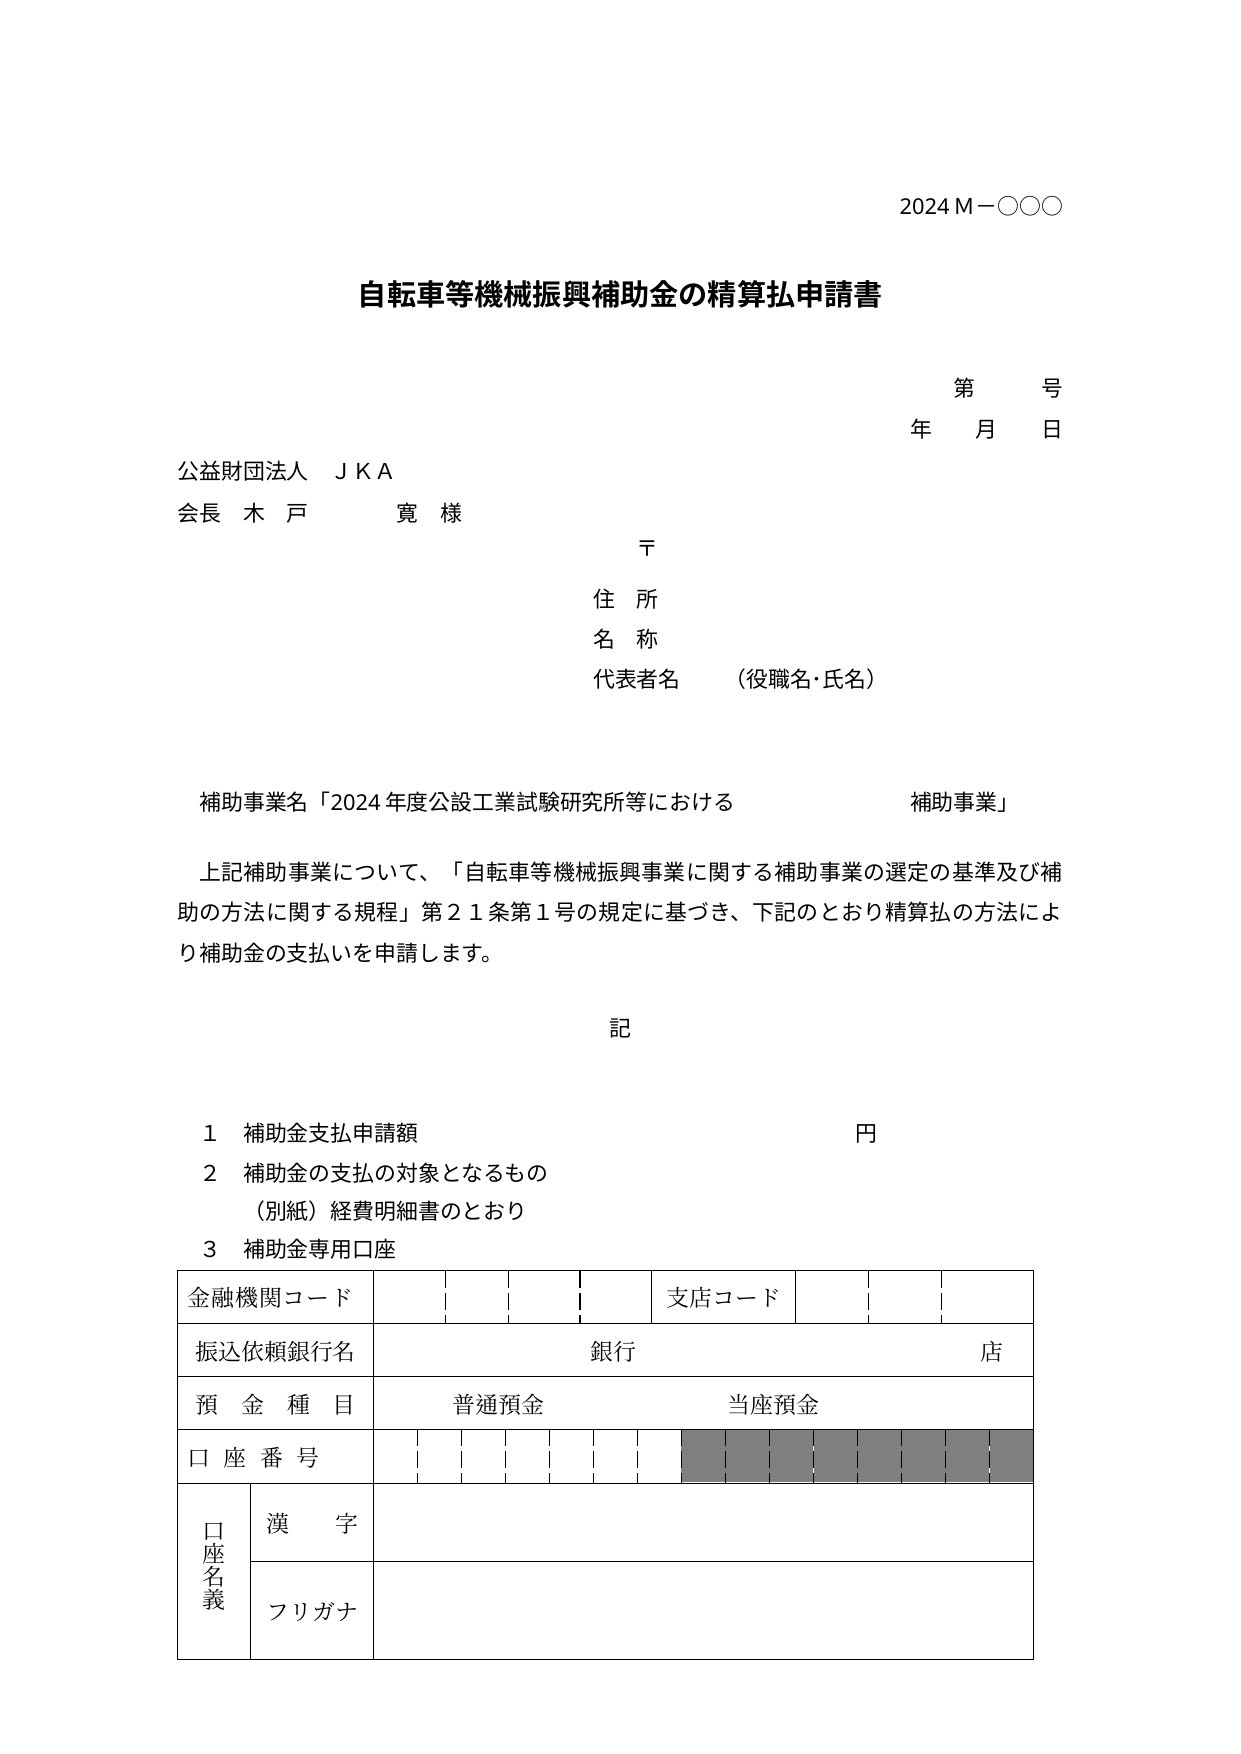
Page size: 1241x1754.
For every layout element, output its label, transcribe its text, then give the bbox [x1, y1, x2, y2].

text 第 号 [812, 363, 1063, 404]
text 住 所 [549, 580, 1063, 616]
table_cell [990, 1430, 1033, 1482]
text 代表者名 （役職名･氏名） [549, 660, 1063, 695]
text 年 月 日 [812, 404, 1063, 446]
table_cell フリガナ [251, 1562, 373, 1658]
table_cell [374, 1430, 417, 1482]
table_cell 銀行 店 [374, 1324, 1033, 1376]
table_cell 口座名義 [178, 1484, 250, 1658]
table_header 支店コード [652, 1271, 795, 1323]
table_cell [681, 1430, 725, 1482]
table_header [374, 1271, 445, 1323]
table_cell [637, 1430, 681, 1482]
text 記 [177, 1009, 1063, 1044]
text （別紙）経費明細書のとおり [177, 1194, 1063, 1225]
table_cell 口座番号 [178, 1430, 373, 1482]
table_cell [725, 1430, 770, 1482]
table_cell 普通預金 当座預金 [374, 1377, 1033, 1429]
table_cell [374, 1562, 1033, 1658]
table_cell [374, 1484, 1033, 1561]
text ２ 補助金の支払の対象となるもの [177, 1154, 1063, 1189]
table_cell [594, 1430, 637, 1482]
table_header [796, 1271, 868, 1323]
text 公益財団法人 ＪＫＡ [177, 446, 1063, 488]
text 名 称 [549, 620, 1063, 655]
table_header [445, 1271, 508, 1323]
table_cell 預 金 種 目 [178, 1377, 373, 1429]
text 上記補助事業について、「機械振興事業に関する補助事業の選定の基準及び補助の方法に関する規程」第２１条第１号の規定に基づき、下記のとおり精算払の方法により補助金の支払いを申請します。 [177, 853, 1063, 969]
table_cell 振込依頼銀行名 [178, 1324, 373, 1376]
table_cell [418, 1430, 462, 1482]
text １ 補助金支払申請額 円 [177, 1114, 1063, 1149]
table_cell [549, 1430, 593, 1482]
text 補助事業名「2024年度公設工業試験研究所等における 補助事業」 [177, 783, 1063, 818]
text 会長 木 戸 寛 様 [177, 488, 1063, 529]
table_header 金融機関コード [178, 1271, 373, 1323]
table_header [869, 1271, 942, 1323]
table_cell [770, 1430, 813, 1482]
table_cell [946, 1430, 989, 1482]
table_cell [814, 1430, 858, 1482]
table_cell [505, 1430, 549, 1482]
text 〒 [593, 529, 1063, 564]
table_cell 漢 字 [251, 1484, 373, 1561]
table_header [580, 1271, 651, 1323]
table_cell [858, 1430, 902, 1482]
table_cell [902, 1430, 946, 1482]
text 機械振興補助金の精算払申請書 [177, 257, 1063, 328]
table_cell [462, 1430, 505, 1482]
text 2024Ｍ－○○○ [177, 187, 1063, 222]
table_header [942, 1271, 1033, 1323]
text ３ 補助金専用口座 [177, 1230, 1063, 1265]
table_header [508, 1271, 580, 1323]
